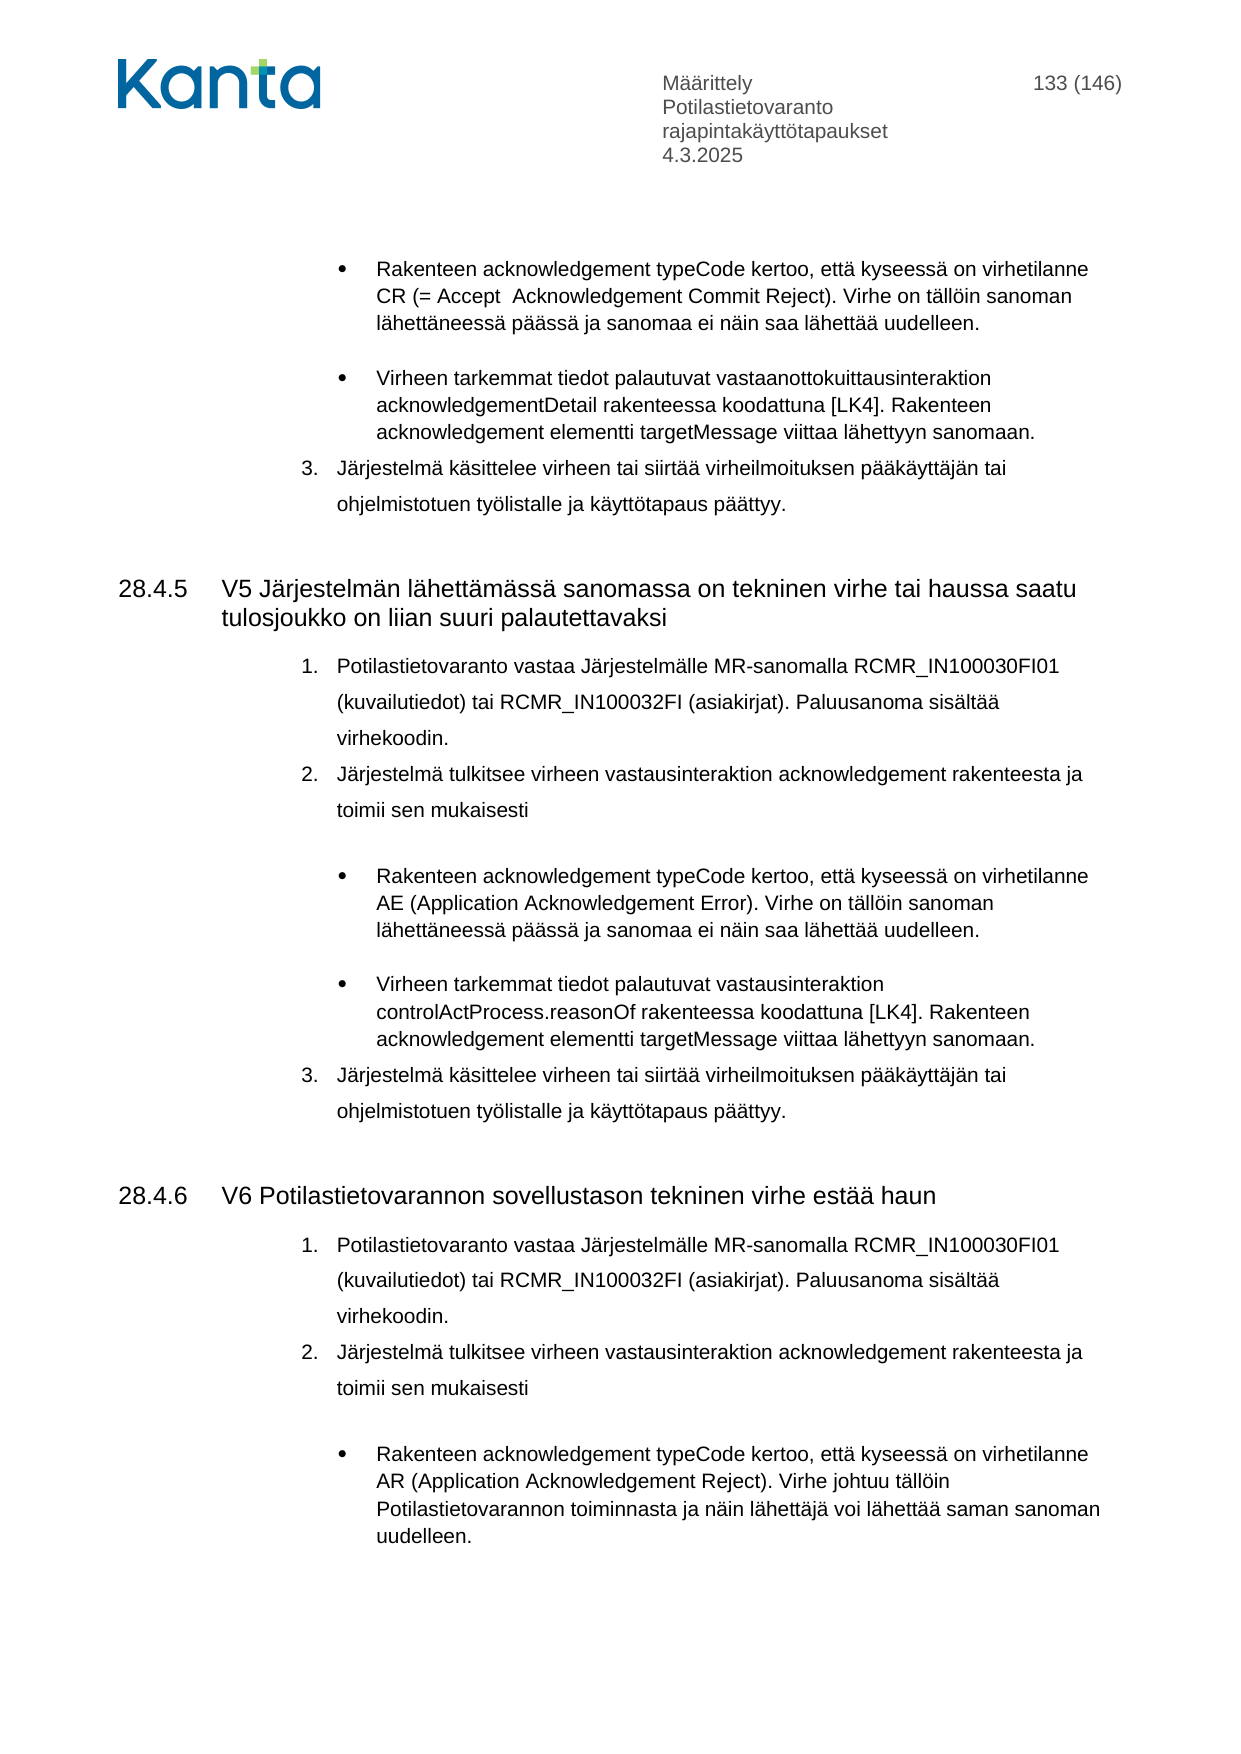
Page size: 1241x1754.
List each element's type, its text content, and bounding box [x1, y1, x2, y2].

list Virheen tarkemmat tiedot palautuvat vastaanottokuittausinteraktion acknowledgementDetail rakenteessa koodattuna [LK4]. Rakenteen acknowledgement elementti targetMessage viittaa lähettyyn sanomaan. [339, 362, 1107, 443]
list Rakenteen acknowledgement typeCode kertoo, että kyseessä on virhetilanne AR (Application Acknowledgement Reject). Virhe johtuu tällöin Potilastietovarannon toiminnasta ja näin lähettäjä voi lähettää saman sanoman uudelleen. [339, 1439, 1107, 1547]
list Järjestelmä käsittelee virheen tai siirtää virheilmoituksen pääkäyttäjän tai ohjelmistotuen työlistalle ja käyttötapaus päättyy. [301, 1063, 1107, 1123]
list Järjestelmä tulkitsee virheen vastausinteraktion acknowledgement rakenteesta ja toimii sen mukaisesti [301, 1340, 1107, 1400]
subtitle V5 Järjestelmän lähettämässä sanomassa on tekninen virhe tai haussa saatu tulosjoukko on liian suuri palautettavaksi [118, 574, 1107, 631]
list Rakenteen acknowledgement typeCode kertoo, että kyseessä on virhetilanne CR (= Accept Acknowledgement Commit Reject). Virhe on tällöin sanoman lähettäneessä päässä ja sanomaa ei näin saa lähettää uudelleen. [339, 254, 1107, 335]
list Potilastietovaranto vastaa Järjestelmälle MR-sanomalla RCMR_IN100030FI01 (kuvailutiedot) tai RCMR_IN100032FI (asiakirjat). Paluusanoma sisältää virhekoodin. [301, 654, 1107, 750]
list Virheen tarkemmat tiedot palautuvat vastausinteraktion controlActProcess.reasonOf rakenteessa koodattuna [LK4]. Rakenteen acknowledgement elementti targetMessage viittaa lähettyyn sanomaan. [339, 969, 1107, 1051]
list Järjestelmä käsittelee virheen tai siirtää virheilmoituksen pääkäyttäjän tai ohjelmistotuen työlistalle ja käyttötapaus päättyy. [301, 456, 1107, 516]
picture [118, 59, 321, 109]
subtitle V6 Potilastietovarannon sovellustason tekninen virhe estää haun [118, 1181, 1107, 1209]
list Järjestelmä tulkitsee virheen vastausinteraktion acknowledgement rakenteesta ja toimii sen mukaisesti [301, 762, 1107, 822]
list Rakenteen acknowledgement typeCode kertoo, että kyseessä on virhetilanne AE (Application Acknowledgement Error). Virhe on tällöin sanoman lähettäneessä päässä ja sanomaa ei näin saa lähettää uudelleen. [339, 861, 1107, 942]
list Potilastietovaranto vastaa Järjestelmälle MR-sanomalla RCMR_IN100030FI01 (kuvailutiedot) tai RCMR_IN100032FI (asiakirjat). Paluusanoma sisältää virhekoodin. [301, 1232, 1107, 1328]
